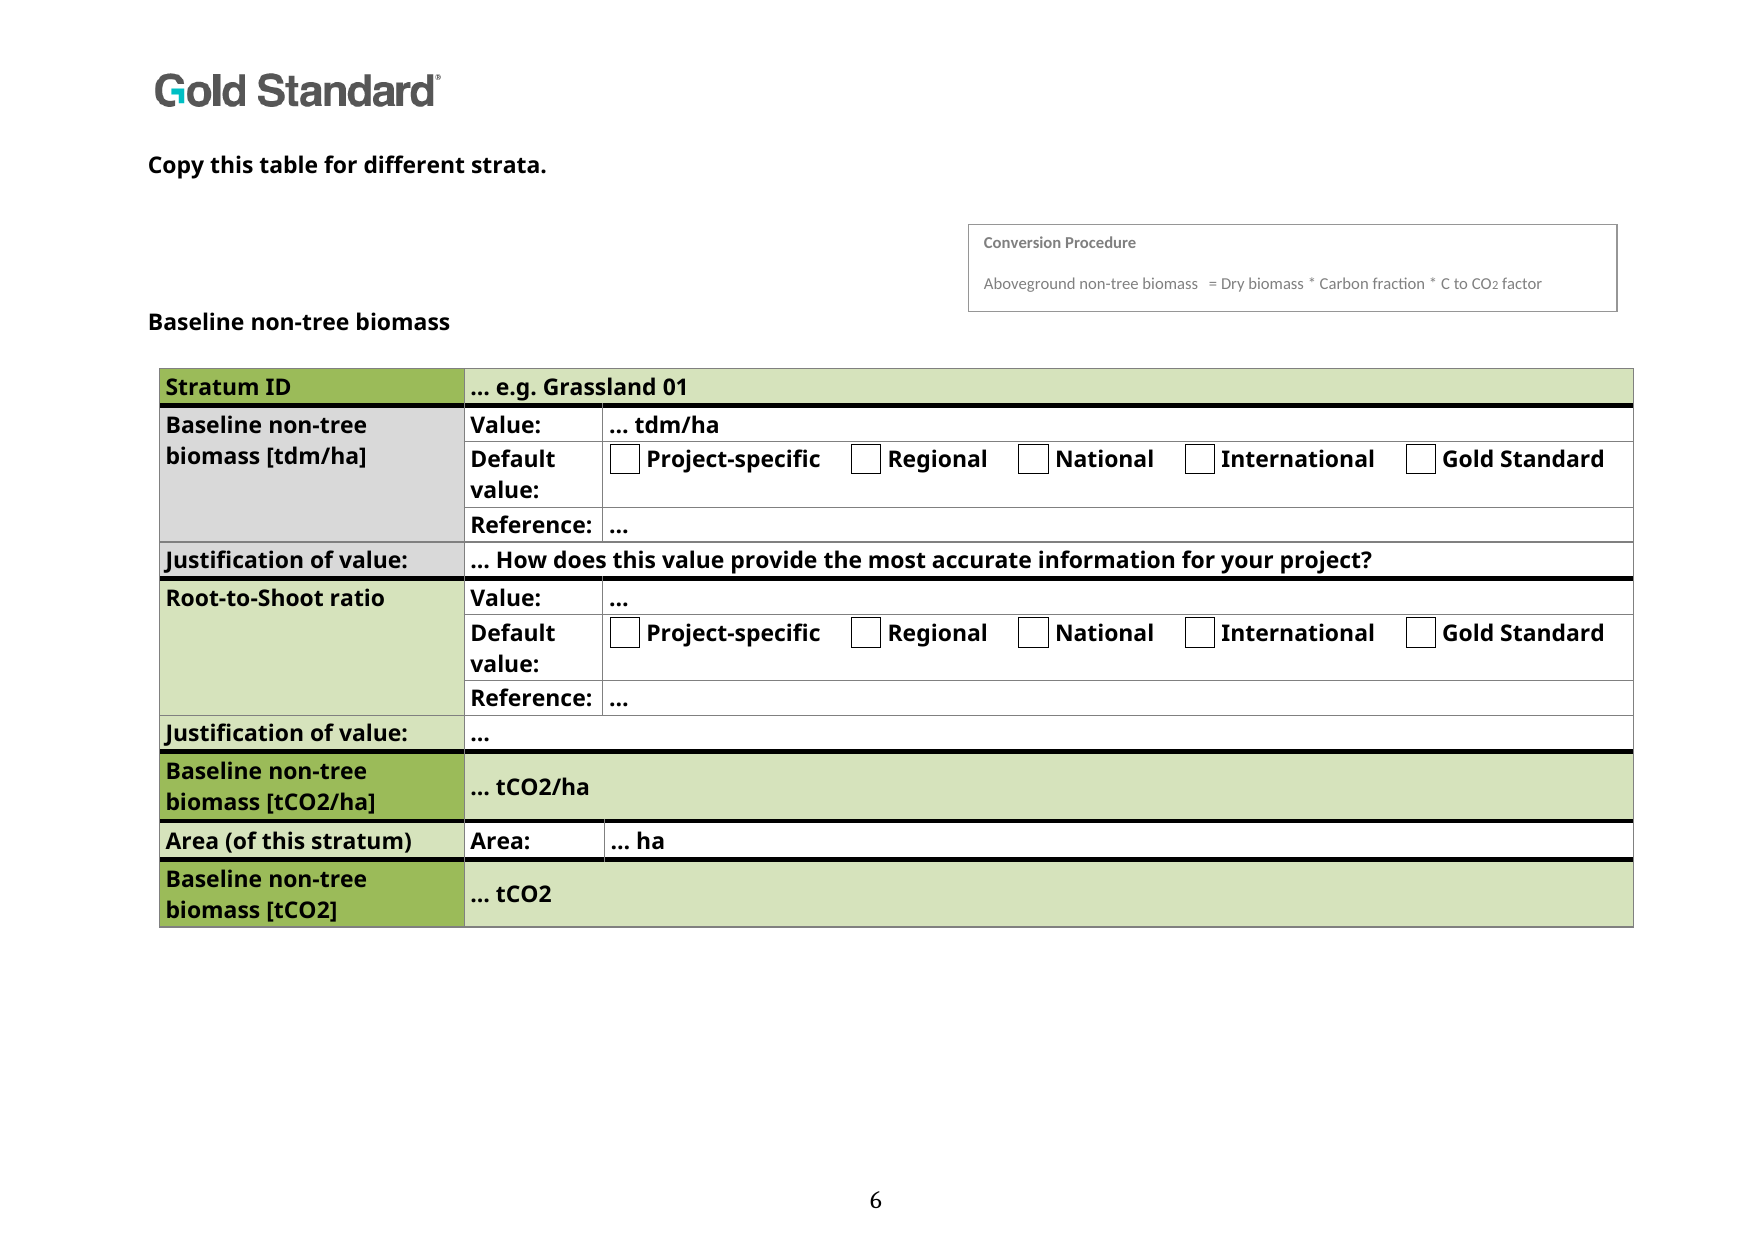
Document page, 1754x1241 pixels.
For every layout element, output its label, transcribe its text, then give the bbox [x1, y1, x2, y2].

table_cell Area (of this stratum) [160, 823, 464, 857]
table_cell Baseline non-tree biomass [tdm/ha] [160, 408, 464, 541]
table_cell Baseline non-tree biomass [tCO2/ha] [160, 754, 464, 819]
table_cell … [465, 716, 1633, 749]
table_header Stratum ID [160, 369, 464, 403]
table_cell Value: [465, 408, 602, 441]
table_cell … How does this value provide the most accurate information for your project? [465, 543, 1633, 576]
table_cell Baseline non-tree biomass [tCO2] [160, 862, 464, 926]
table_cell Root-to-Shoot ratio [160, 581, 464, 715]
table_cell … ha [605, 823, 1633, 857]
table_cell Default value: [465, 615, 602, 680]
table_cell Justification of value: [160, 543, 464, 576]
table_cell Default value: [465, 442, 602, 507]
table_cell Project-specific Regional National International Gold Standard [603, 615, 1633, 680]
table_cell Reference: [465, 508, 602, 541]
table_cell … tCO2/ha [465, 754, 1633, 819]
table_cell … tCO2 [465, 862, 1633, 926]
table_cell Value: [465, 581, 602, 614]
table_cell … tdm/ha [603, 408, 1633, 441]
table_header … e.g. Grassland 01 [465, 369, 1633, 403]
text Baseline non-tree biomass [148, 306, 1604, 337]
table_cell Project-specific Regional National International Gold Standard [603, 442, 1633, 507]
table_cell … [603, 681, 1633, 715]
table_cell … [603, 581, 1633, 614]
table_cell Area: [465, 823, 604, 857]
picture [147, 59, 448, 117]
table_cell Reference: [465, 681, 602, 715]
text Copy this table for different strata. [148, 149, 1604, 181]
table_cell Justification of value: [160, 716, 464, 749]
table_cell … [603, 508, 1633, 541]
